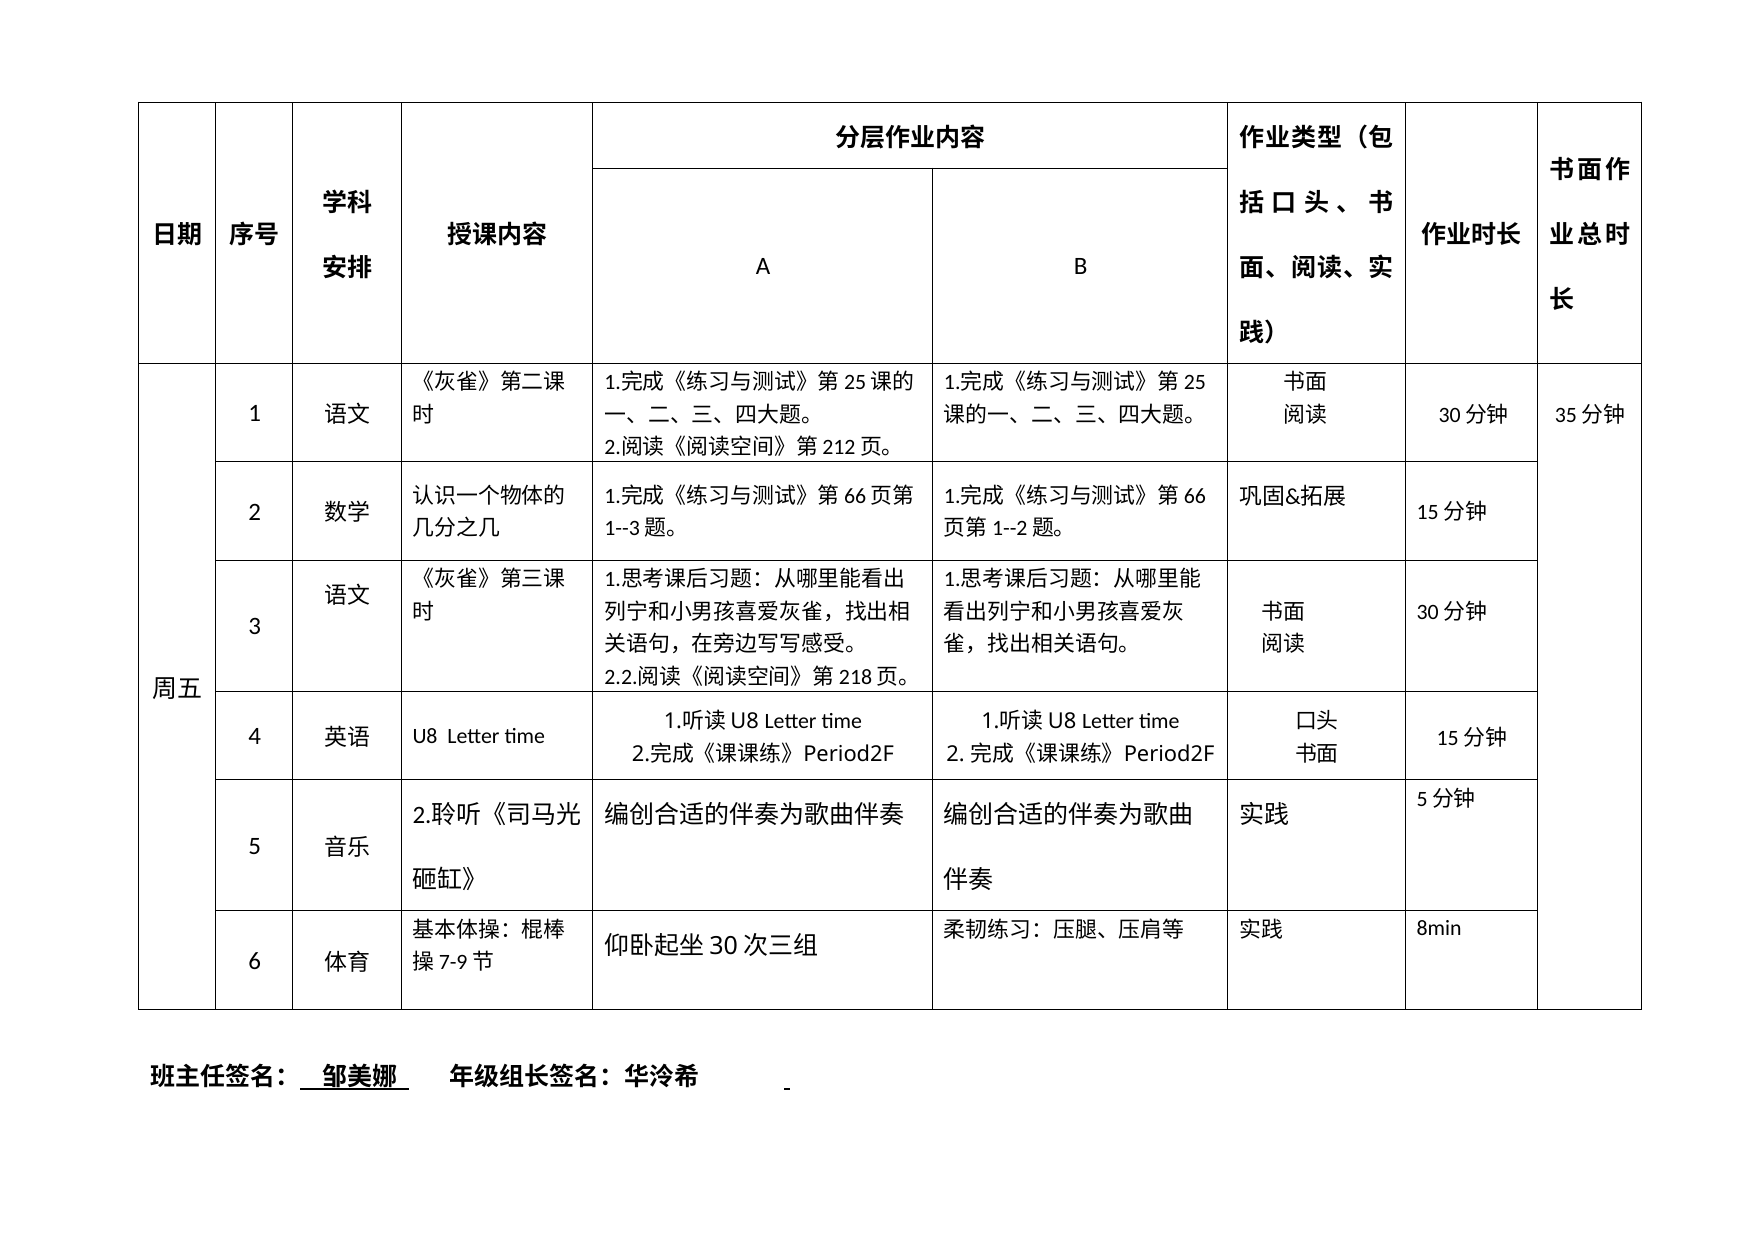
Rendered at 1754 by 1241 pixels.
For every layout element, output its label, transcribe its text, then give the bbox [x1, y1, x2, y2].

table_header 作业时长 [1406, 103, 1537, 363]
table_cell 1.完成《练习与测试》第66页第1--3题。 [593, 462, 932, 560]
table_cell 1.完成《练习与测试》第66页第1--2题。 [933, 462, 1227, 560]
table_header 学科 安排 [293, 103, 401, 363]
table_cell 1 [216, 364, 292, 461]
table_cell 35分钟 [1538, 364, 1641, 1009]
table_cell 体育 [293, 911, 401, 1009]
table_cell 编创合适的伴奏为歌曲伴奏 [933, 780, 1227, 910]
table_cell 语文 [293, 364, 401, 461]
table_header 分层作业内容 [593, 103, 1227, 168]
table_cell 1.完成《练习与测试》第25课的一、二、三、四大题。 [933, 364, 1227, 461]
table_cell U8 Letter time [402, 692, 592, 779]
table_cell 柔韧练习：压腿、压肩等 [933, 911, 1227, 1009]
table_cell 2 [216, 462, 292, 560]
table_cell 书面 阅读 [1228, 364, 1405, 461]
table_cell 4 [216, 692, 292, 779]
table_header 作业类型（包括口头、书面、阅读、实践） [1228, 103, 1405, 363]
table_cell 《灰雀》第二课时 [402, 364, 592, 461]
table_header 日期 [139, 103, 215, 363]
table_cell 仰卧起坐30次三组 [593, 911, 932, 1009]
table_header 书面作业总时长 [1538, 103, 1641, 363]
table_cell 15分钟 [1406, 692, 1537, 779]
table_cell 15分钟 [1406, 462, 1537, 560]
table_cell 实践 [1228, 911, 1405, 1009]
table_header 授课内容 [402, 103, 592, 363]
table_cell 30分钟 [1406, 364, 1537, 461]
table_cell 1.完成《练习与测试》第25课的一、二、三、四大题。 2.阅读《阅读空间》第212页。 [593, 364, 932, 461]
table_cell 编创合适的伴奏为歌曲伴奏 [593, 780, 932, 910]
table_cell 5 [216, 780, 292, 910]
table_cell 巩固&拓展 [1228, 462, 1405, 560]
table_cell 认识一个物体的几分之几 [402, 462, 592, 560]
table_cell 30分钟 [1406, 561, 1537, 691]
table_cell 1.听读U8 Letter time 2. 完成《课课练》Period2F [933, 692, 1227, 779]
table_cell 语文 [293, 561, 401, 691]
table_cell 1.听读U8 Letter time 2.完成《课课练》Period2F [593, 692, 932, 779]
table_cell 书面 阅读 [1228, 561, 1405, 691]
table_cell 3 [216, 561, 292, 691]
table_cell B [933, 169, 1227, 363]
table_cell 5分钟 [1406, 780, 1537, 910]
table_cell 口头 书面 [1228, 692, 1405, 779]
table_cell 8min [1406, 911, 1537, 1009]
table_cell 1.思考课后习题：从哪里能看出列宁和小男孩喜爱灰雀，找出相关语句。 [933, 561, 1227, 691]
table_cell 数学 [293, 462, 401, 560]
table_cell 1.思考课后习题：从哪里能看出列宁和小男孩喜爱灰雀，找出相关语句，在旁边写写感受。 2.2.阅读《阅读空间》第218页。 [593, 561, 932, 691]
text 班主任签名： 邹美娜 年级组长签名：华泠希 [150, 1042, 1604, 1107]
table_cell 6 [216, 911, 292, 1009]
table_cell 英语 [293, 692, 401, 779]
table_cell 实践 [1228, 780, 1405, 910]
table_header 序号 [216, 103, 292, 363]
table_cell 2.聆听《司马光砸缸》 [402, 780, 592, 910]
table_cell 音乐 [293, 780, 401, 910]
table_cell 周五 [139, 364, 215, 1009]
table_cell 基本体操：棍棒操7-9节 [402, 911, 592, 1009]
table_cell 《灰雀》第三课时 [402, 561, 592, 691]
table_cell A [593, 169, 932, 363]
